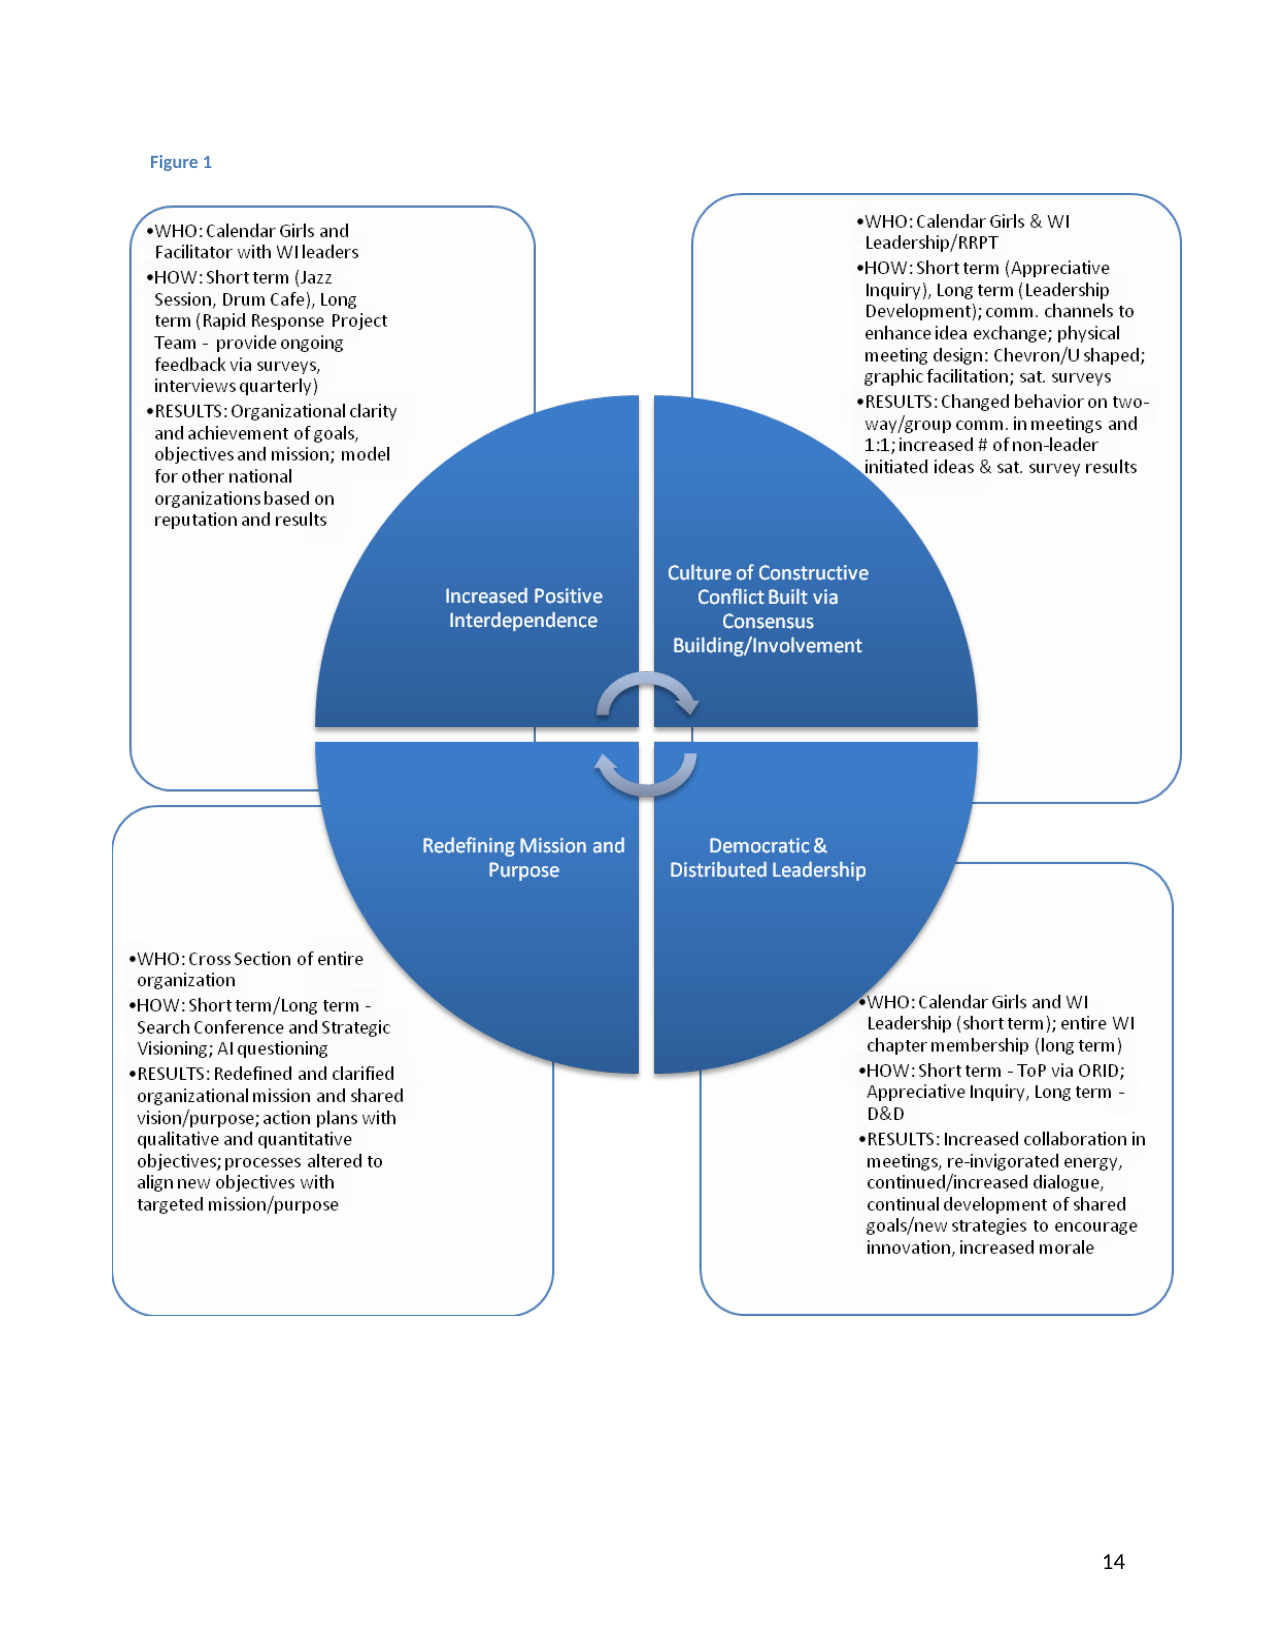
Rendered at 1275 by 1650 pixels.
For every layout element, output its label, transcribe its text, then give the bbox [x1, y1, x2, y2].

picture [112, 193, 1182, 1316]
